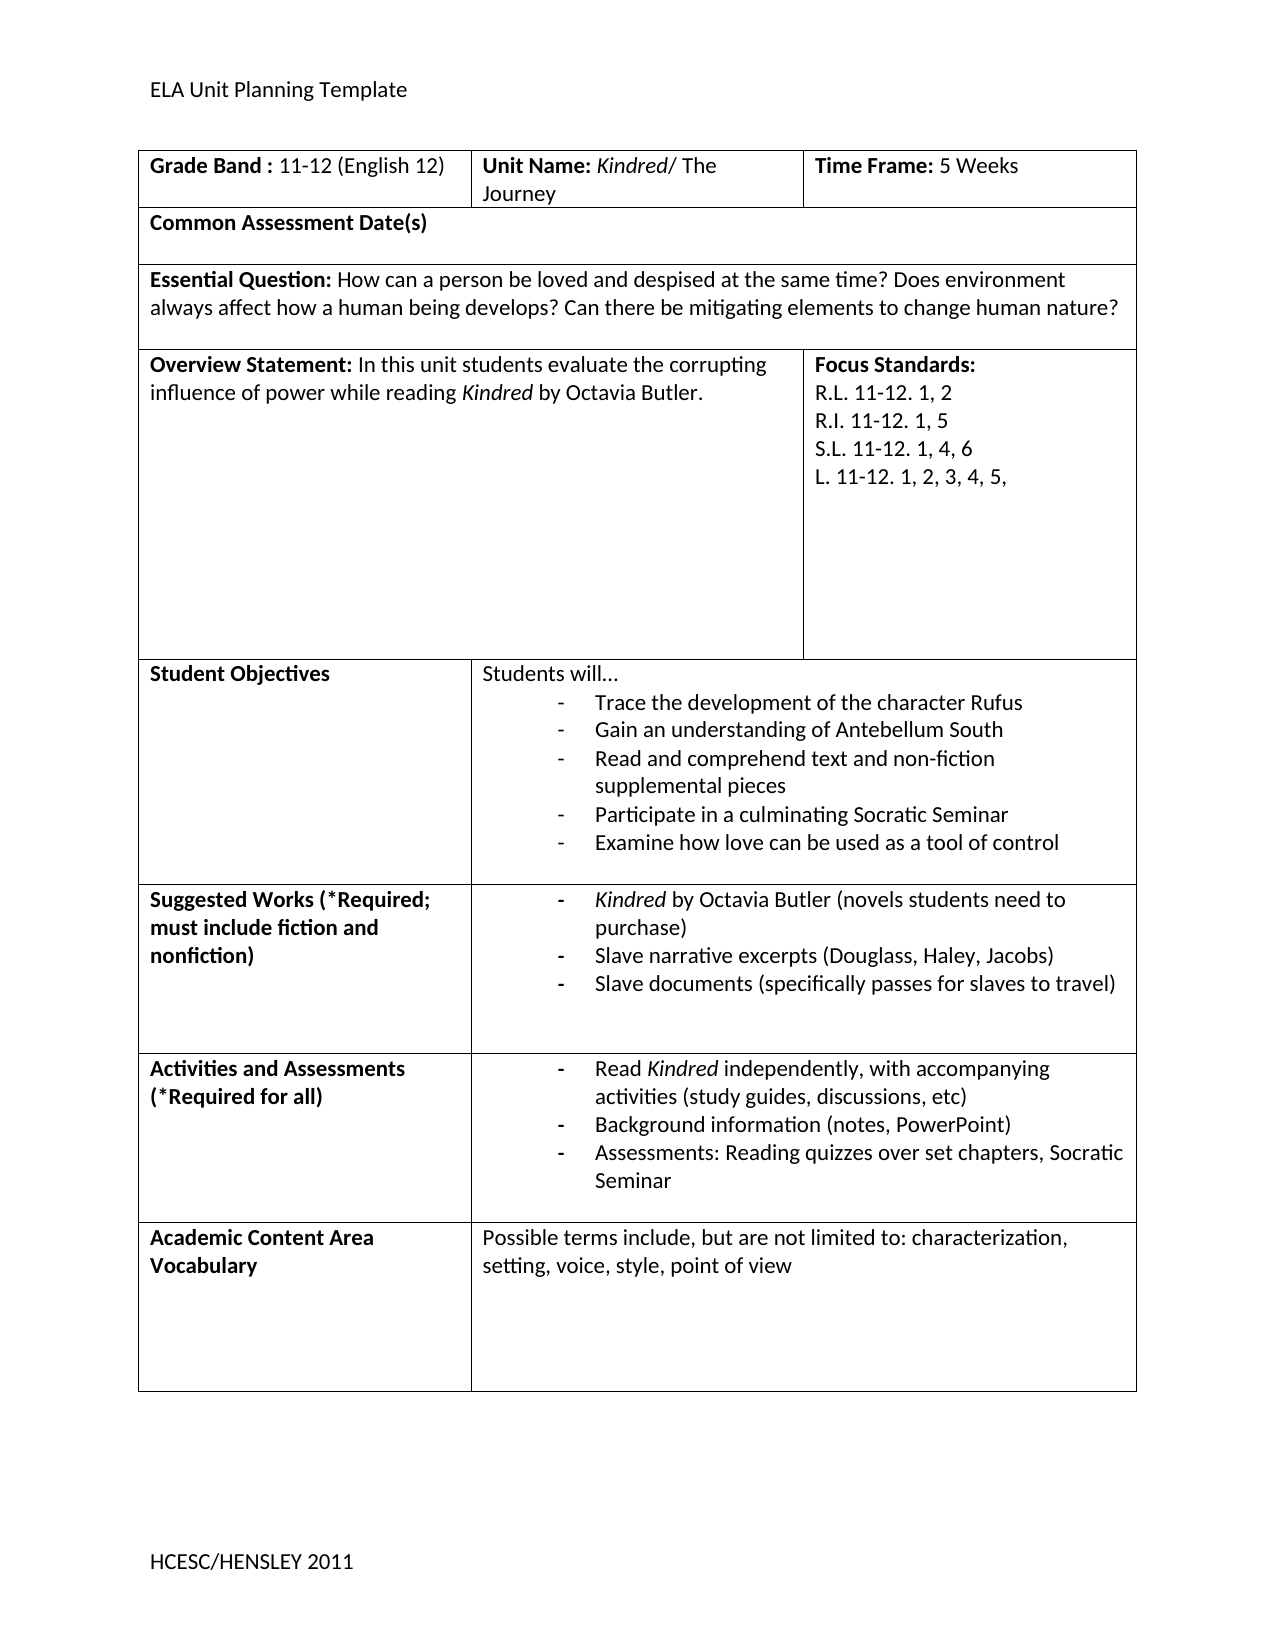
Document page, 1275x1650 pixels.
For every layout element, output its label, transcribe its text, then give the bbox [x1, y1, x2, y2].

table_cell Suggested Works (*Required; must include fiction and nonfiction) [139, 885, 471, 1053]
table_cell Focus Standards: R.L. 11-12. 1, 2 R.I. 11-12. 1, 5 S.L. 11-12. 1, 4, 6 L. 11-12. 1, 2, 3, 4, 5, [804, 350, 1136, 658]
table_cell Student Objectives [139, 660, 471, 884]
table_cell Essential Question: How can a person be loved and despised at the same time? Does environment always affect how a human being develops? Can there be mitigating elements to change human nature? [139, 265, 1136, 349]
table_cell Read Kindred independently, with accompanying activities (study guides, discussions, etc) Background information (notes, PowerPoint) Assessments: Reading quizzes over set chapters, Socratic Seminar [472, 1054, 1136, 1222]
table_header Time Frame: 5 Weeks [804, 151, 1136, 207]
table_cell Common Assessment Date(s) [139, 208, 1136, 264]
table_cell Overview Statement: In this unit students evaluate the corrupting influence of power while reading Kindred by Octavia Butler. [139, 350, 803, 658]
table_header Unit Name: Kindred/ The Journey [472, 151, 803, 207]
table_cell Kindred by Octavia Butler (novels students need to purchase) Slave narrative excerpts (Douglass, Haley, Jacobs) Slave documents (specifically passes for slaves to travel) [472, 885, 1136, 1053]
table_cell Activities and Assessments (*Required for all) [139, 1054, 471, 1222]
table_header Grade Band : 11-12 (English 12) [139, 151, 471, 207]
table_cell Possible terms include, but are not limited to: characterization, setting, voice, style, point of view [472, 1223, 1136, 1391]
table_cell Students will… Trace the development of the character Rufus Gain an understanding of Antebellum South Read and comprehend text and non-fiction supplemental pieces Participate in a culminating Socratic Seminar Examine how love can be used as a tool of control [472, 660, 1136, 884]
table_cell Academic Content Area Vocabulary [139, 1223, 471, 1391]
